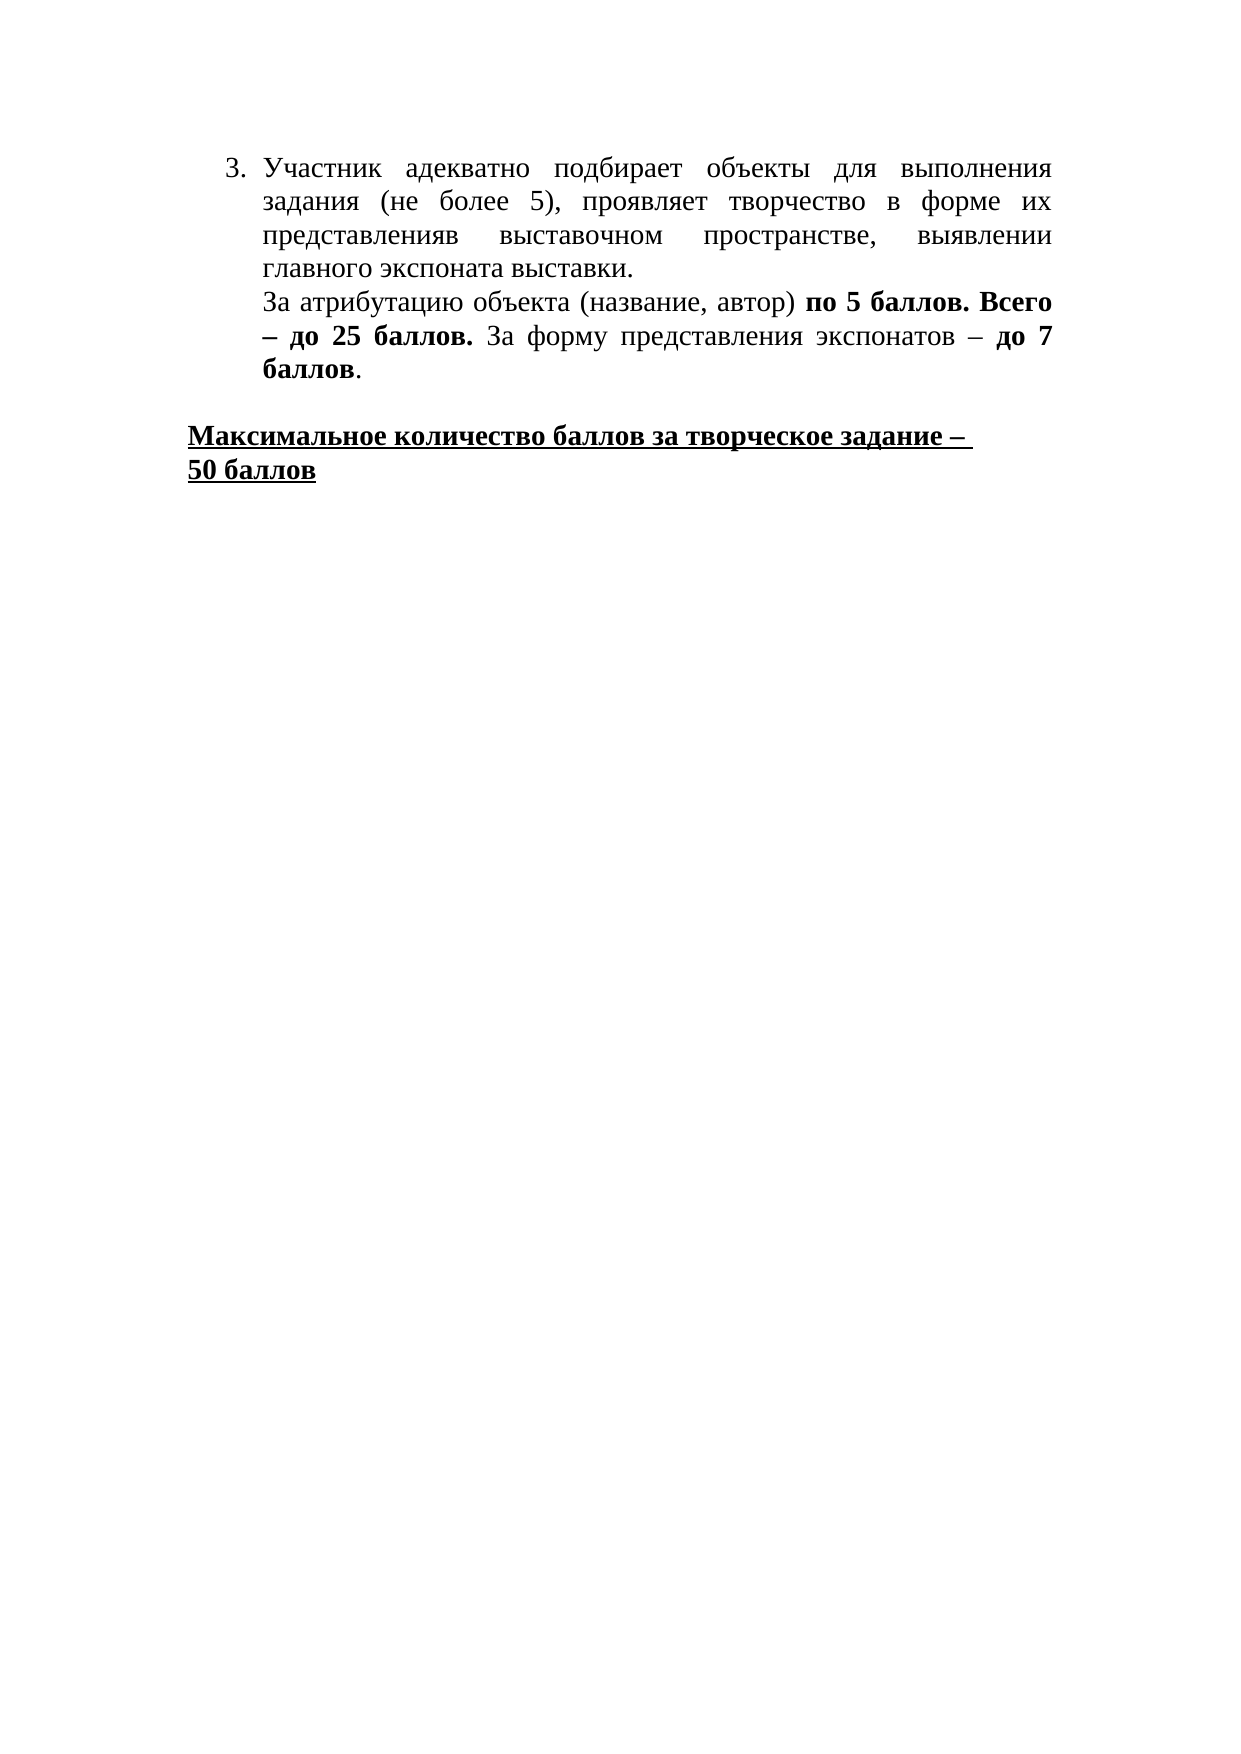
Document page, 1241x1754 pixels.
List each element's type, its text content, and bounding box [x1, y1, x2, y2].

text За атрибутацию объекта (название, автор) по 5 баллов. Всего – до 25 баллов. За форму представления экспонатов – до 7 баллов. [262, 284, 1053, 385]
text Максимальное количество баллов за творческое задание – [187, 418, 1053, 452]
list Участник адекватно подбирает объекты для выполнения задания (не более 5), проявляет творчество в форме их представленияв выставочном пространстве, выявлении главного экспоната выставки. [225, 150, 1053, 284]
text 50 баллов [187, 452, 1053, 485]
